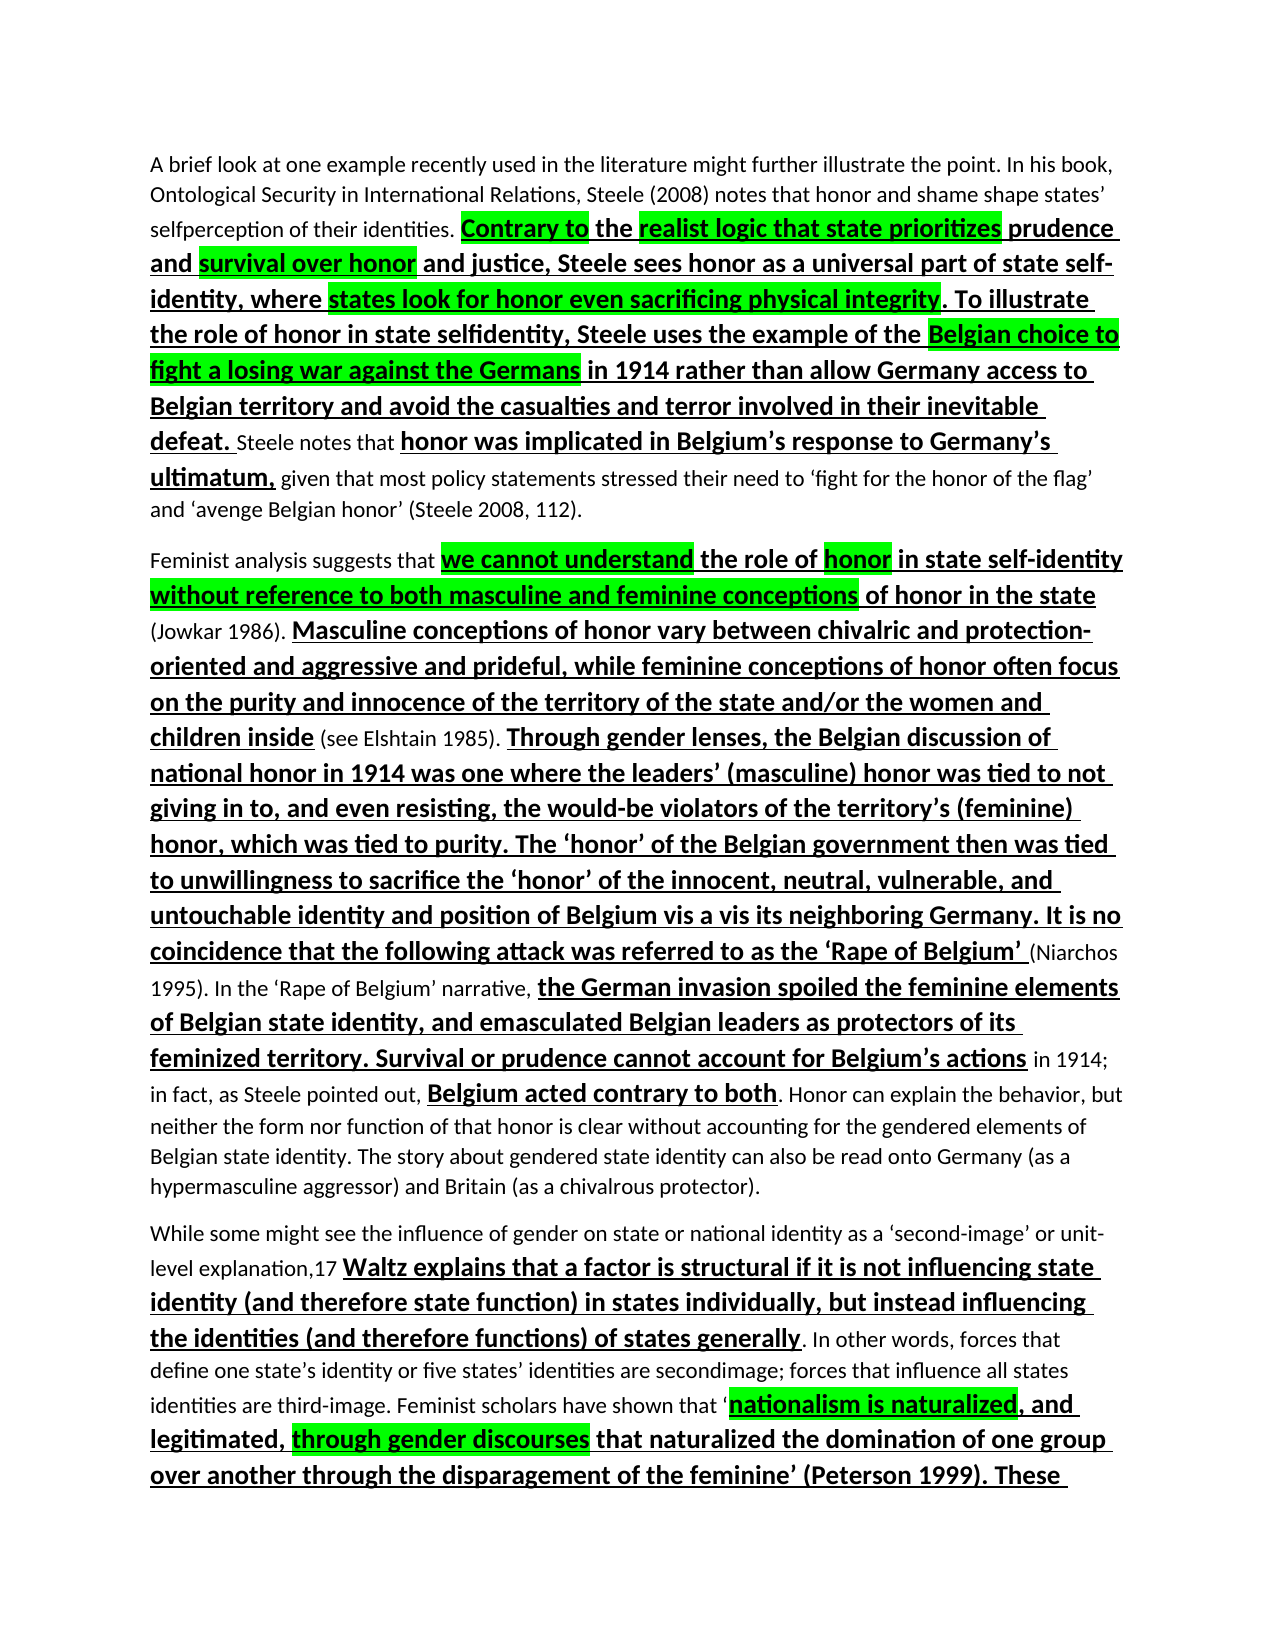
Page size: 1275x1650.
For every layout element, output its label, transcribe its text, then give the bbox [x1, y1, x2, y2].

text Feminist analysis suggests that we cannot understand the role of honor in state self-identity without reference to both masculine and feminine conceptions of honor in the state (Jowkar 1986). Masculine conceptions of honor vary between chivalric and protection-oriented and aggressive and prideful, while feminine conceptions of honor often focus on the purity and innocence of the territory of the state and/or the women and children inside (see Elshtain 1985). Through gender lenses, the Belgian discussion of national honor in 1914 was one where the leaders’ (masculine) honor was tied to not giving in to, and even resisting, the would-be violators of the territory’s (feminine) honor, which was tied to purity. The ‘honor’ of the Belgian government then was tied to unwillingness to sacrifice the ‘honor’ of the innocent, neutral, vulnerable, and untouchable identity and position of Belgium vis a vis its neighboring Germany. It is no coincidence that the following attack was referred to as the ‘Rape of Belgium’ (Niarchos 1995). In the ‘Rape of Belgium’ narrative, the German invasion spoiled the feminine elements of Belgian state identity, and emasculated Belgian leaders as protectors of its feminized territory. Survival or prudence cannot account for Belgium’s actions in 1914; in fact, as Steele pointed out, Belgium acted contrary to both. Honor can explain the behavior, but neither the form nor function of that honor is clear without accounting for the gendered elements of Belgian state identity. The story about gendered state identity can also be read onto Germany (as a hypermasculine aggressor) and Britain (as a chivalrous protector). [150, 542, 1125, 1200]
text A brief look at one example recently used in the literature might further illustrate the point. In his book, Ontological Security in International Relations, Steele (2008) notes that honor and shame shape states’ selfperception of their identities. Contrary to the realist logic that state prioritizes prudence and survival over honor and justice, Steele sees honor as a universal part of state self-identity, where states look for honor even sacrificing physical integrity. To illustrate the role of honor in state selfidentity, Steele uses the example of the Belgian choice to fight a losing war against the Germans in 1914 rather than allow Germany access to Belgian territory and avoid the casualties and terror involved in their inevitable defeat. Steele notes that honor was implicated in Belgium’s response to Germany’s ultimatum, given that most policy statements stressed their need to ‘fight for the honor of the flag’ and ‘avenge Belgian honor’ (Steele 2008, 112). [150, 150, 1125, 523]
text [150, 1219, 1125, 1491]
